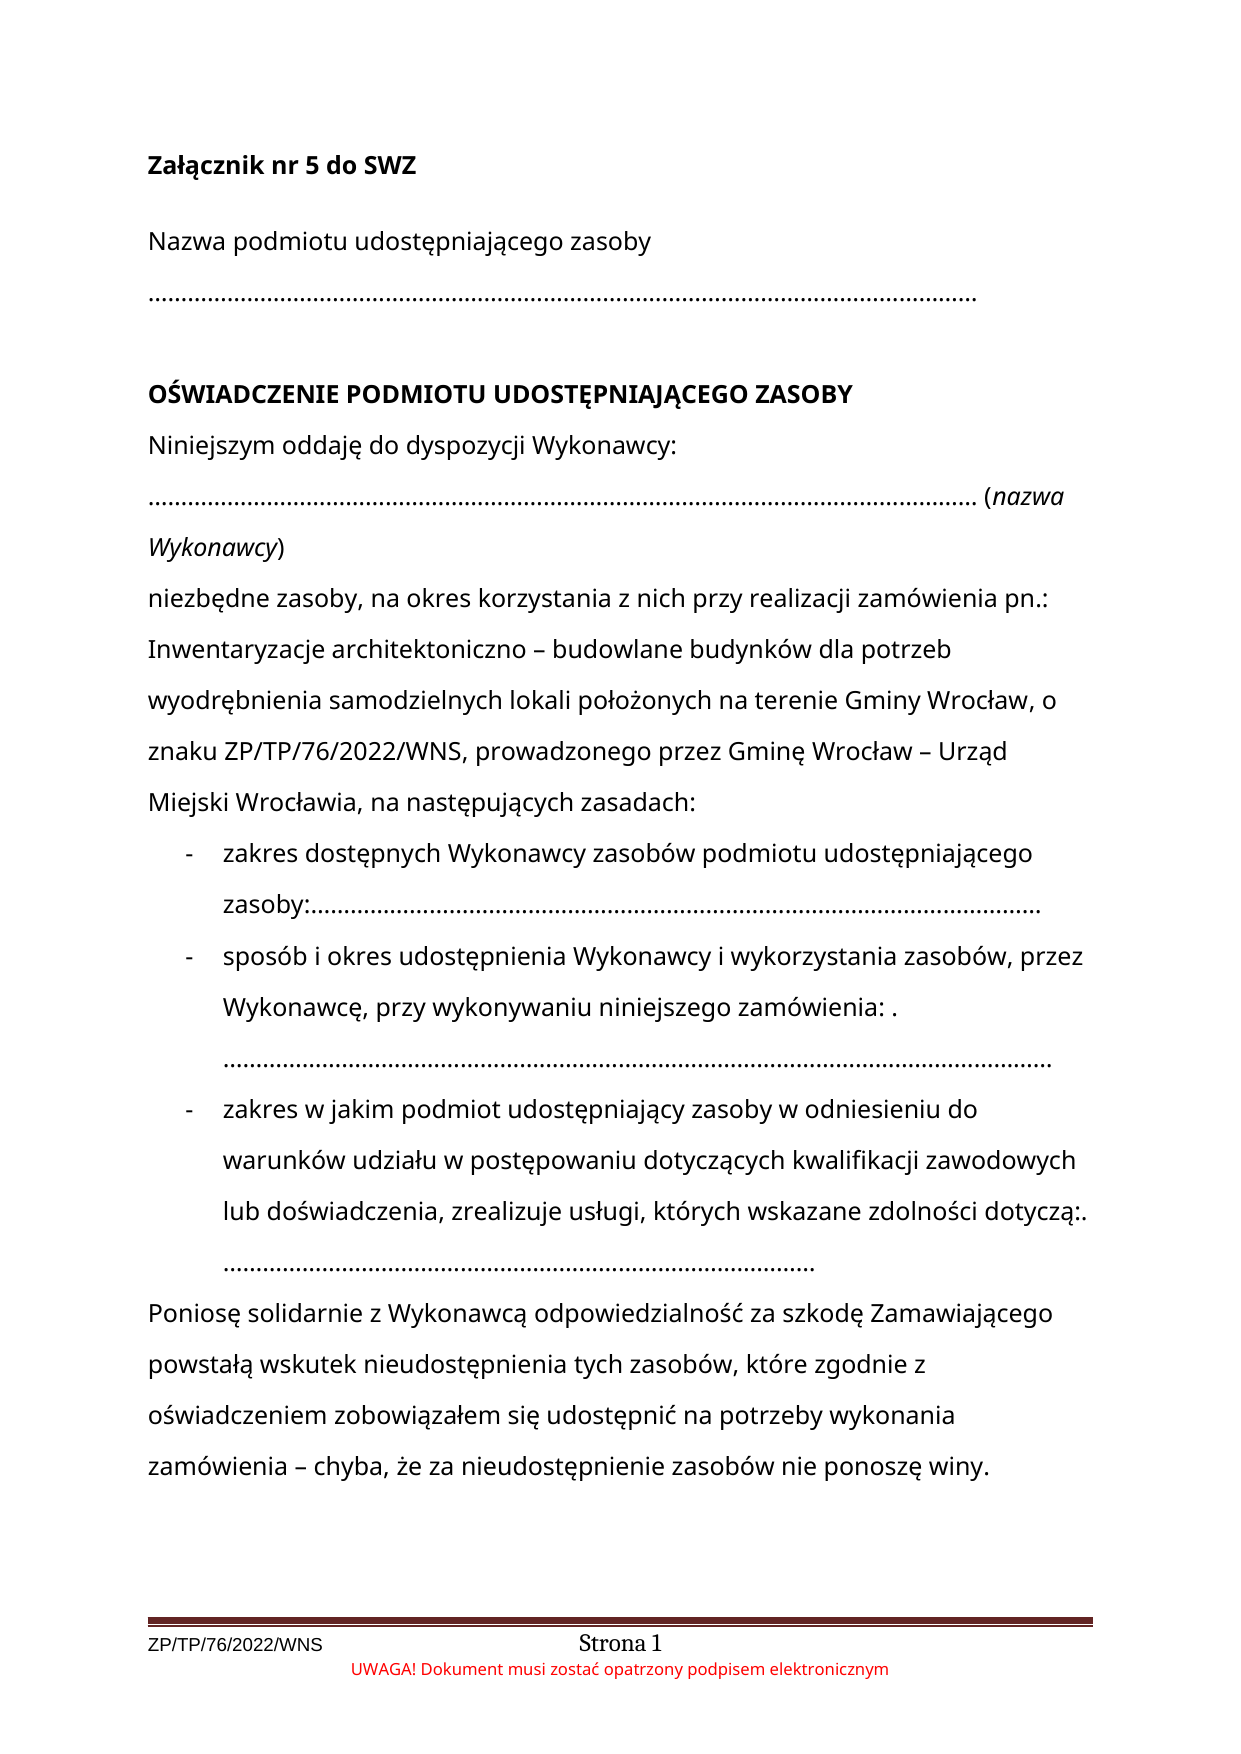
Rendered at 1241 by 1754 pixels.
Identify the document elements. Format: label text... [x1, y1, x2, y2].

text Nazwa podmiotu udostępniającego zasoby [148, 224, 1093, 258]
text Niniejszym oddaję do dyspozycji Wykonawcy: ……………………………………………………………………………………………………………… (nazwa Wykonawcy) [148, 428, 1093, 564]
text ……………………………………………………………………………………………………………… [148, 275, 1093, 309]
list sposób i okres udostępnienia Wykonawcy i wykorzystania zasobów, przez Wykonawcę, przy wykonywaniu niniejszego zamówienia: .……………………………………………………………………………………………………………… [185, 938, 1093, 1074]
text Załącznik nr 5 do SWZ [148, 148, 1093, 182]
text niezbędne zasoby, na okres korzystania z nich przy realizacji zamówienia pn.: Inwentaryzacje architektoniczno – budowlane budynków dla potrzeb wyodrębnienia samodzielnych lokali położonych na terenie Gminy Wrocław, o znaku ZP/TP/76/2022/WNS, prowadzonego przez Gminę Wrocław – Urząd Miejski Wrocławia, na następujących zasadach: [148, 581, 1093, 819]
text Poniosę solidarnie z Wykonawcą odpowiedzialność za szkodę Zamawiającego powstałą wskutek nieudostępnienia tych zasobów, które zgodnie z oświadczeniem zobowiązałem się udostępnić na potrzeby wykonania zamówienia – chyba, że za nieudostępnienie zasobów nie ponoszę winy. [148, 1296, 1093, 1483]
list zakres w jakim podmiot udostępniający zasoby w odniesieniu do warunków udziału w postępowaniu dotyczących kwalifikacji zawodowych lub doświadczenia, zrealizuje usługi, których wskazane zdolności dotyczą:.……………………………………………………………………………… [185, 1091, 1093, 1278]
subtitle OŚWIADCZENIE PODMIOTU UDOSTĘPNIAJĄCEGO ZASOBY [148, 377, 1122, 411]
list zakres dostępnych Wykonawcy zasobów podmiotu udostępniającego zasoby:………………………………………………………………………………………………… [185, 836, 1093, 921]
